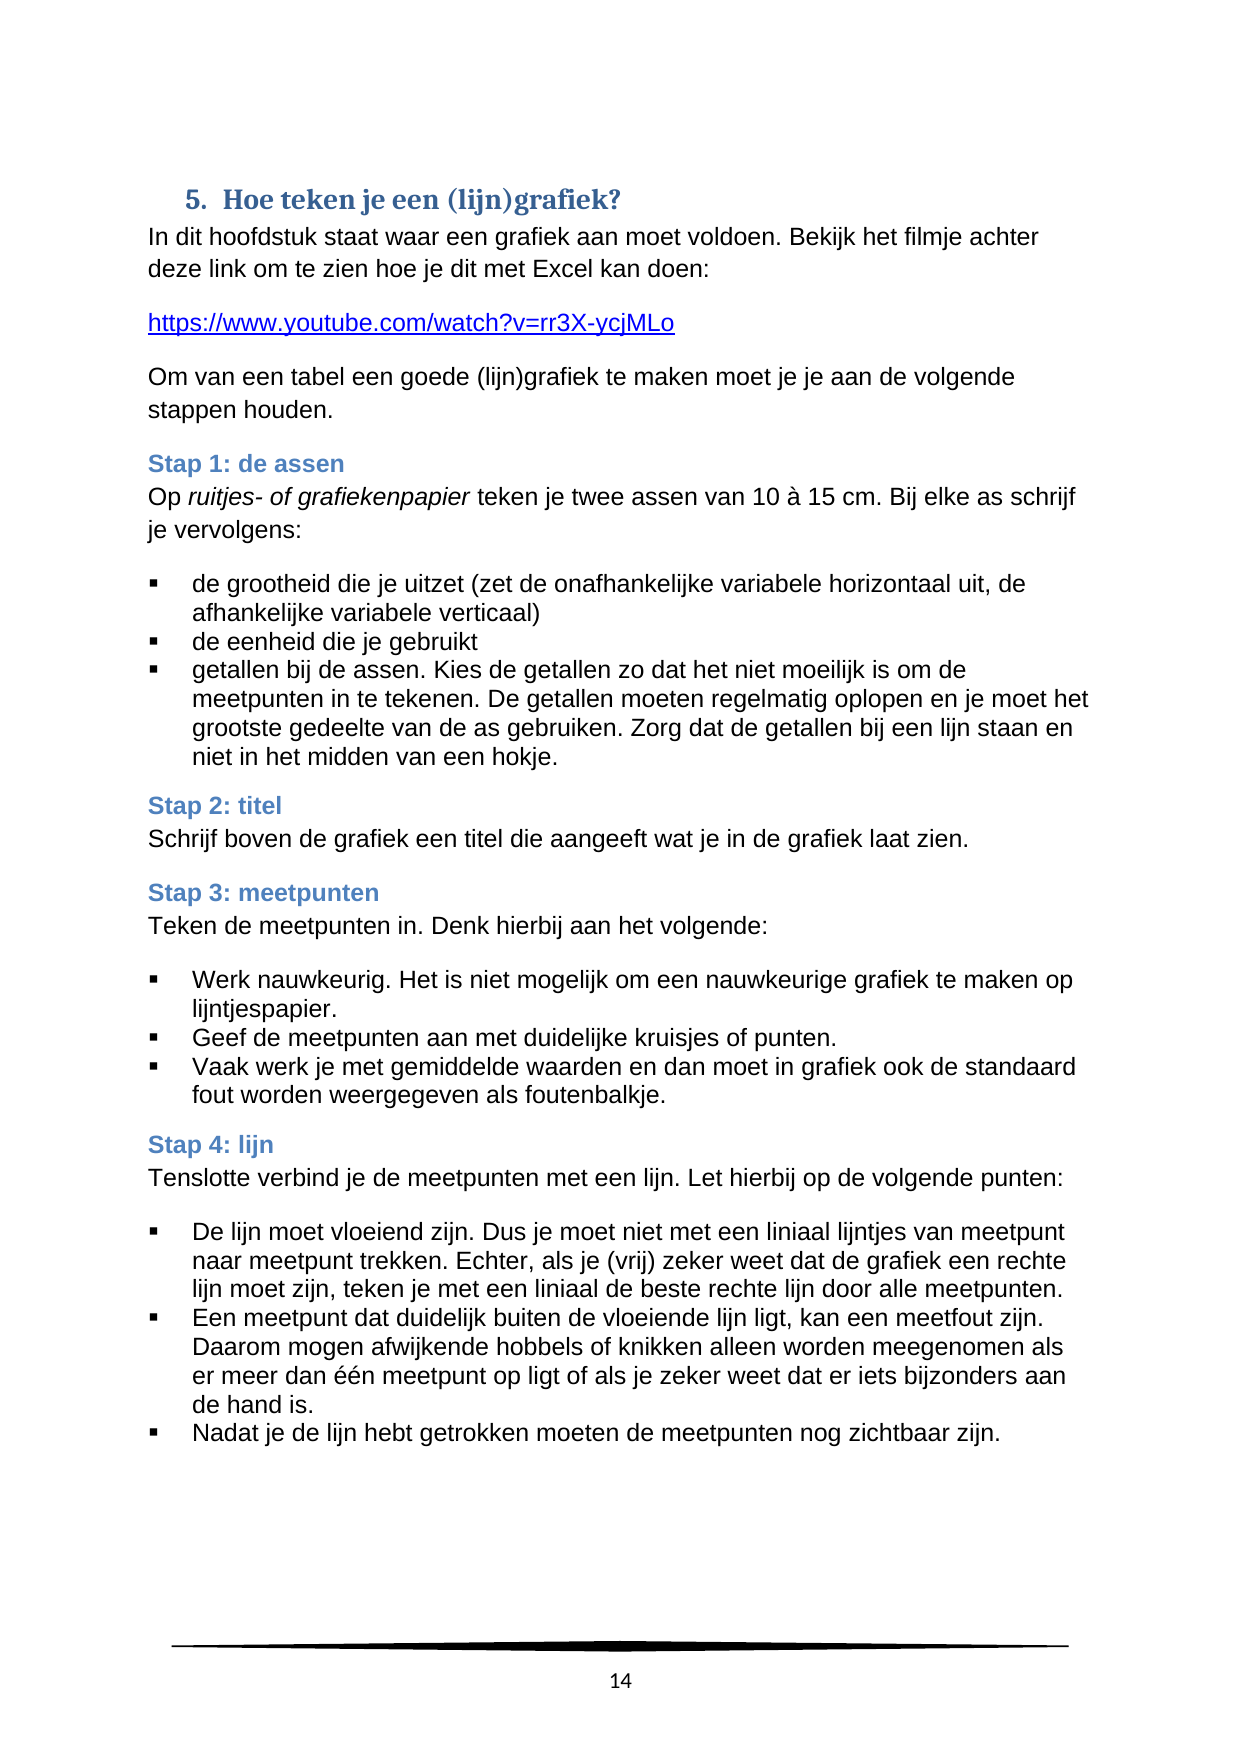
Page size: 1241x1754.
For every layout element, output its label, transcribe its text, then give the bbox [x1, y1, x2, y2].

text https://www.youtube.com/watch?v=rr3X-ycjMLo [148, 308, 1093, 337]
subtitle Stap 1: de assen [148, 449, 1093, 478]
text Op ruitjes- of grafiekenpapier teken je twee assen van 10 à 15 cm. Bij elke as schrijf je vervolgens: [148, 482, 1093, 544]
subtitle Stap 4: lijn [148, 1130, 1093, 1159]
subtitle Stap 3: meetpunten [148, 878, 1093, 907]
text Tenslotte verbind je de meetpunten met een lijn. Let hierbij op de volgende punten: [148, 1163, 1093, 1192]
list Nadat je de lijn hebt getrokken moeten de meetpunten nog zichtbaar zijn. [148, 1418, 1093, 1447]
list Werk nauwkeurig. Het is niet mogelijk om een nauwkeurige grafiek te maken op lijntjespapier. [148, 965, 1093, 1023]
list Vaak werk je met gemiddelde waarden en dan moet in grafiek ook de standaard fout worden weergegeven als foutenbalkje. [148, 1052, 1093, 1109]
list de eenheid die je gebruikt [148, 627, 1093, 655]
list de grootheid die je uitzet (zet de onafhankelijke variabele horizontaal uit, de afhankelijke variabele verticaal) [148, 569, 1093, 627]
subtitle Hoe teken je een (lijn)grafiek? [185, 183, 1093, 216]
list Geef de meetpunten aan met duidelijke kruisjes of punten. [148, 1023, 1093, 1052]
text Schrijf boven de grafiek een titel die aangeeft wat je in de grafiek laat zien. [148, 824, 1093, 853]
text Om van een tabel een goede (lijn)grafiek te maken moet je je aan de volgende stappen houden. [148, 362, 1093, 424]
list Een meetpunt dat duidelijk buiten de vloeiende lijn ligt, kan een meetfout zijn. Daarom mogen afwijkende hobbels of knikken alleen worden meegenomen als er meer dan één meetpunt op ligt of als je zeker weet dat er iets bijzonders aan de hand is. [148, 1303, 1093, 1418]
list De lijn moet vloeiend zijn. Dus je moet niet met een liniaal lijntjes van meetpunt naar meetpunt trekken. Echter, als je (vrij) zeker weet dat de grafiek een rechte lijn moet zijn, teken je met een liniaal de beste rechte lijn door alle meetpunten. [148, 1217, 1093, 1303]
subtitle Stap 2: titel [148, 791, 1093, 820]
text Teken de meetpunten in. Denk hierbij aan het volgende: [148, 911, 1093, 940]
list getallen bij de assen. Kies de getallen zo dat het niet moeilijk is om de meetpunten in te tekenen. De getallen moeten regelmatig oplopen en je moet het grootste gedeelte van de as gebruiken. Zorg dat de getallen bij een lijn staan en niet in het midden van een hokje. [148, 655, 1093, 771]
text In dit hoofdstuk staat waar een grafiek aan moet voldoen. Bekijk het filmje achter deze link om te zien hoe je dit met Excel kan doen: [148, 221, 1093, 283]
